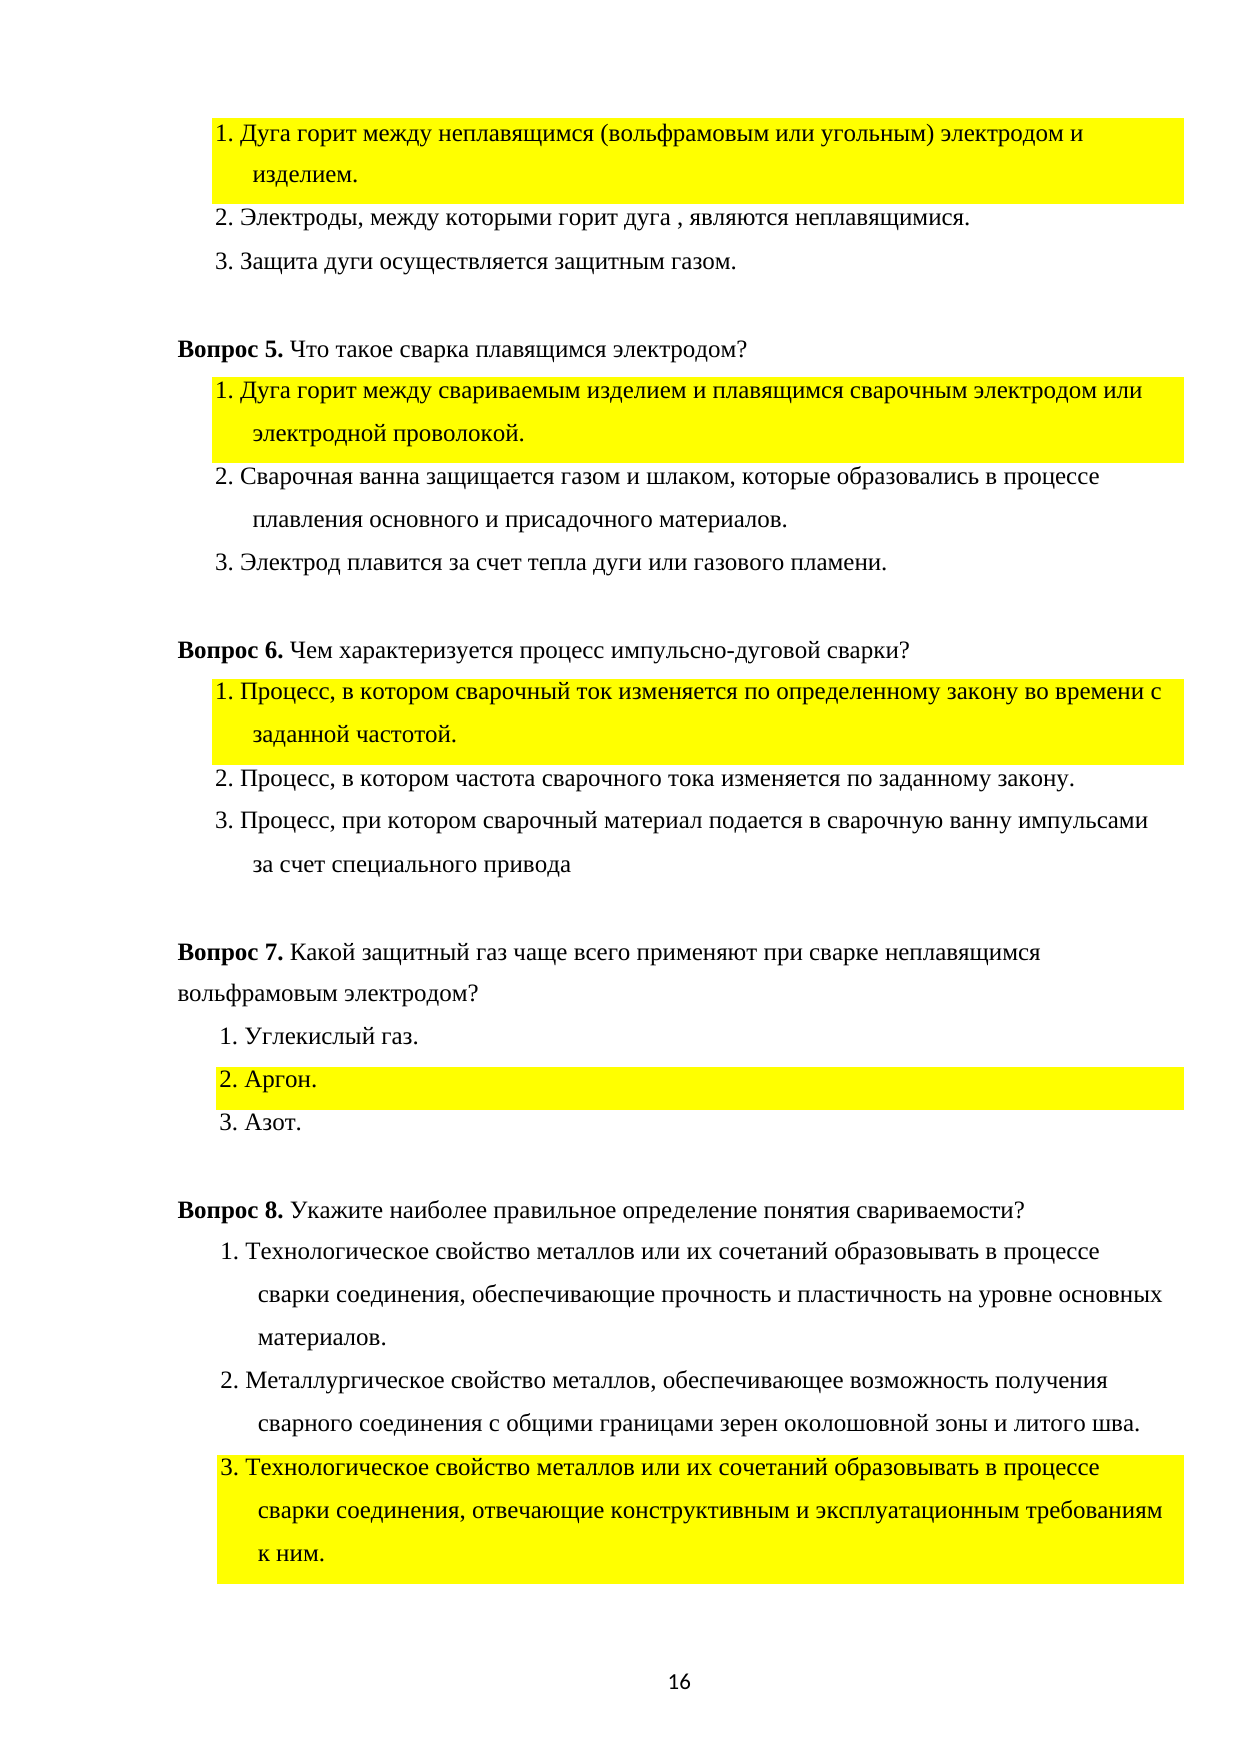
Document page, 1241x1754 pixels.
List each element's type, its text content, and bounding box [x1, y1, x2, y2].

text сварки соединения, отвечающие конструктивным и эксплуатационным требованиям [258, 1484, 1240, 1527]
text к ним. [258, 1527, 1240, 1570]
text материалов. [258, 1311, 1240, 1354]
text 3. Технологическое свойство металлов или их сочетаний образовывать в процессе [220, 1441, 1240, 1484]
text за счет специального привода [252, 837, 1240, 881]
text 3. Процесс, при котором сварочный материал подается в сварочную ванну импульсами [215, 794, 1240, 837]
text 1. Технологическое свойство металлов или их сочетаний образовывать в процессе [220, 1225, 1240, 1268]
text 2. Сварочная ванна защищается газом и шлаком, которые образовались в процессе [215, 450, 1240, 493]
text 3. Защита дуги осуществляется защитным газом. [215, 234, 1240, 278]
text 2. Процесс, в котором частота сварочного тока изменяется по заданному закону. [215, 751, 1240, 794]
text Вопрос 6. Чем характеризуется процесс импульсно-дуговой сварки? [177, 632, 1240, 665]
text электродной проволокой. [252, 407, 1240, 450]
text 2. Металлургическое свойство металлов, обеспечивающее возможность получения [220, 1354, 1240, 1398]
text Вопрос 5. Что такое сварка плавящимся электродом? [177, 331, 1240, 364]
text 2. Электроды, между которыми горит дуга , являются неплавящимися. [215, 192, 1240, 234]
text 3. Азот. [219, 1096, 1240, 1139]
text вольфрамовым электродом? [177, 967, 1240, 1010]
text заданной частотой. [252, 708, 1240, 751]
text 16 [667, 1666, 1240, 1695]
text сварного соединения с общими границами зерен околошовной зоны и литого шва. [258, 1398, 1240, 1441]
text плавления основного и присадочного материалов. [252, 493, 1240, 536]
text Вопрос 8. Укажите наиболее правильное определение понятия свариваемости? [177, 1192, 1240, 1225]
text 1. Дуга горит между свариваемым изделием и плавящимся сварочным электродом или [215, 364, 1240, 407]
text 3. Электрод плавится за счет тепла дуги или газового пламени. [215, 536, 1240, 579]
text 1. Процесс, в котором сварочный ток изменяется по определенному закону во времени с [215, 665, 1240, 708]
text Вопрос 7. Какой защитный газ чаще всего применяют при сварке неплавящимся [177, 934, 1240, 967]
text 1. Дуга горит между неплавящимся (вольфрамовым или угольным) электродом и [215, 116, 1240, 148]
text сварки соединения, обеспечивающие прочность и пластичность на уровне основных [258, 1268, 1240, 1311]
text изделием. [252, 148, 1240, 192]
text 1. Углекислый газ. [219, 1010, 1240, 1053]
text 2. Аргон. [219, 1053, 1240, 1096]
